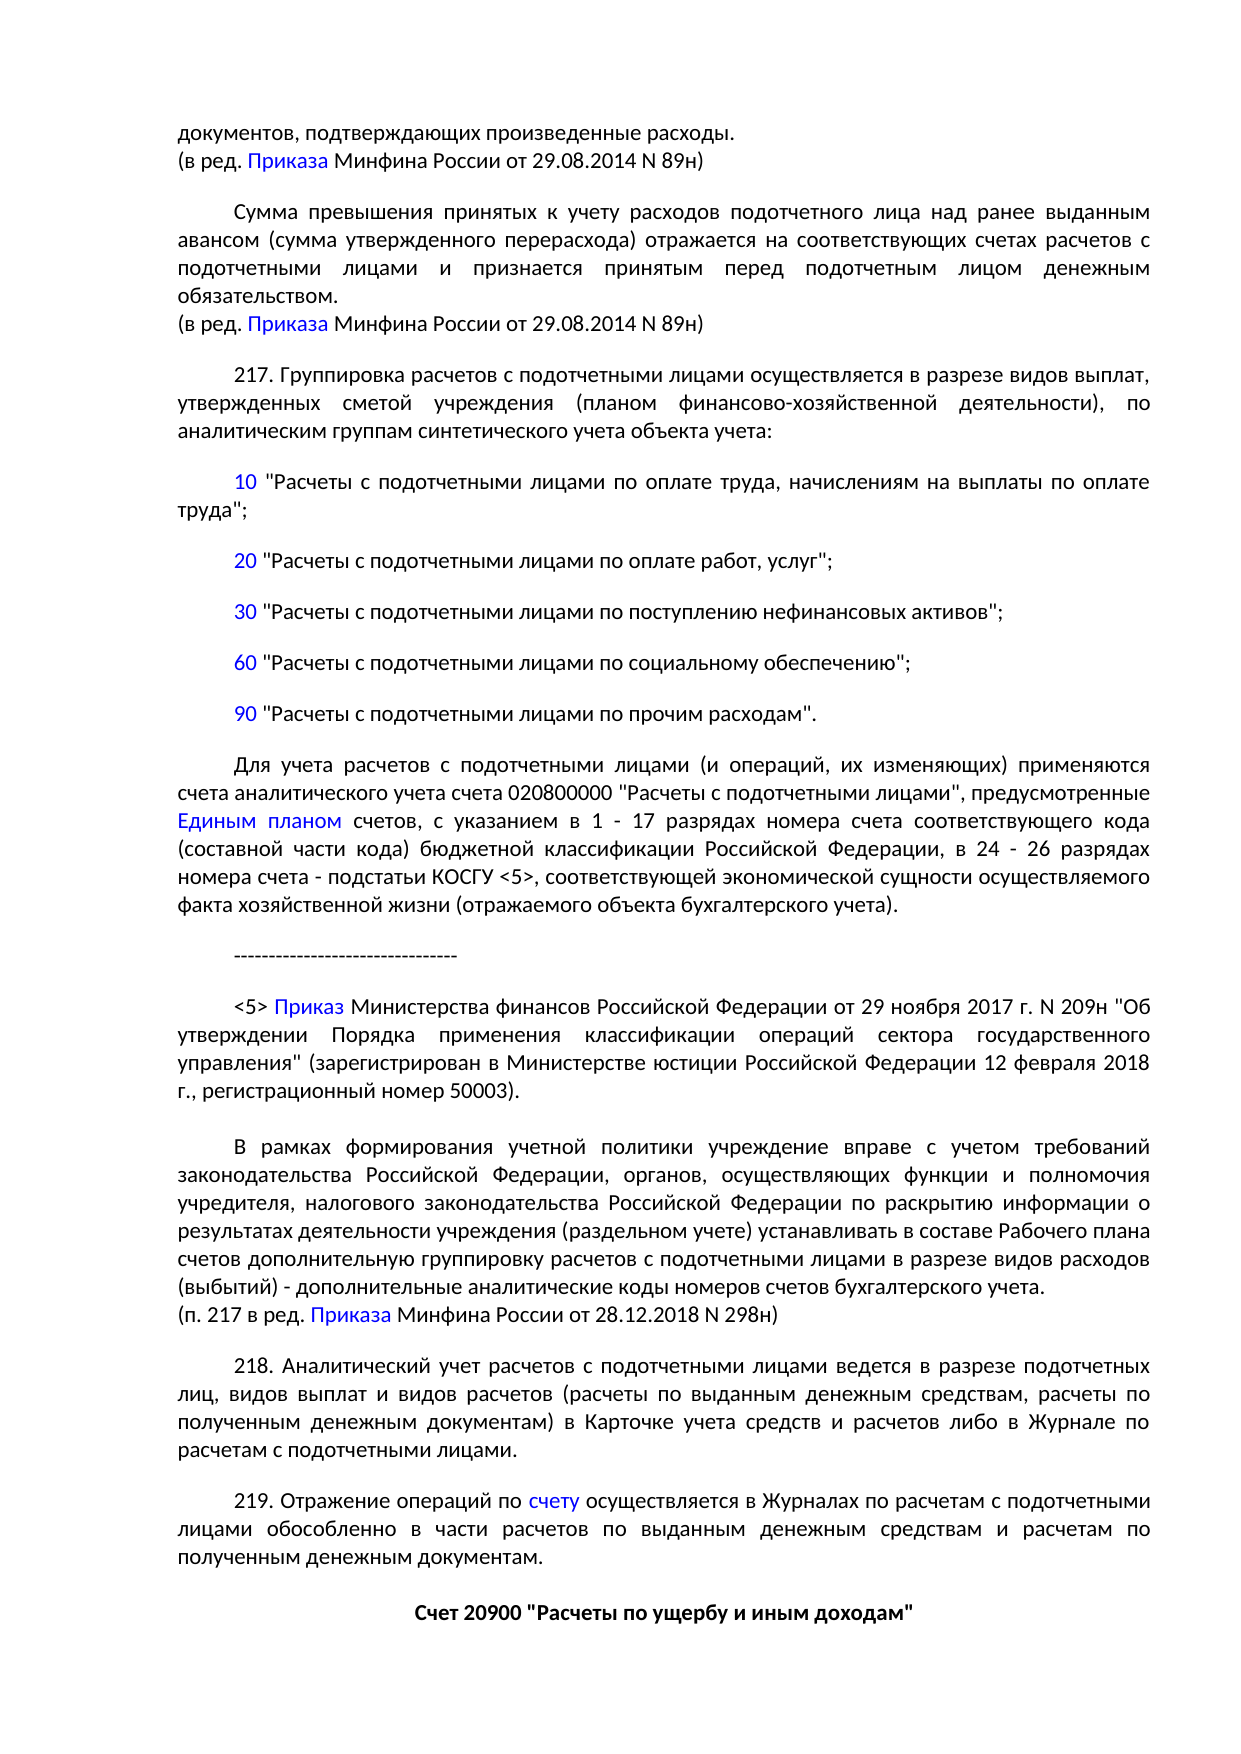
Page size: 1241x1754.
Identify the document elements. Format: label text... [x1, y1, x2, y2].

text 30 "Расчеты с подотчетными лицами по поступлению нефинансовых активов"; [177, 597, 1152, 625]
title Счет 20900 "Расчеты по ущербу и иным доходам" [177, 1598, 1152, 1626]
text Для учета расчетов с подотчетными лицами (и операций, их изменяющих) применяются счета аналитического учета счета 020800000 "Расчеты с подотчетными лицами", предусмотренные Единым планом счетов, с указанием в 1 - 17 разрядах номера счета соответствующего кода (составной части кода) бюджетной классификации Российской Федерации, в 24 - 26 разрядах номера счета - подстатьи КОСГУ <5>, соответствующей экономической сущности осуществляемого факта хозяйственной жизни (отражаемого объекта бухгалтерского учета). [177, 750, 1152, 918]
text Сумма превышения принятых к учету расходов подотчетного лица над ранее выданным авансом (сумма утвержденного перерасхода) отражается на соответствующих счетах расчетов с подотчетными лицами и признается принятым перед подотчетным лицом денежным обязательством. [177, 197, 1152, 309]
text 219. Отражение операций по счету осуществляется в Журналах по расчетам с подотчетными лицами обособленно в части расчетов по выданным денежным средствам и расчетам по полученным денежным документам. [177, 1486, 1152, 1570]
text 60 "Расчеты с подотчетными лицами по социальному обеспечению"; [177, 648, 1152, 676]
text 90 "Расчеты с подотчетными лицами по прочим расходам". [177, 699, 1152, 727]
text В рамках формирования учетной политики учреждение вправе с учетом требований законодательства Российской Федерации, органов, осуществляющих функции и полномочия учредителя, налогового законодательства Российской Федерации по раскрытию информации о результатах деятельности учреждения (раздельном учете) устанавливать в составе Рабочего плана счетов дополнительную группировку расчетов с подотчетными лицами в разрезе видов расходов (выбытий) - дополнительные аналитические коды номеров счетов бухгалтерского учета. [177, 1132, 1152, 1300]
text (в ред. Приказа Минфина России от 29.08.2014 N 89н) [177, 309, 1152, 337]
text 217. Группировка расчетов с подотчетными лицами осуществляется в разрезе видов выплат, утвержденных сметой учреждения (планом финансово-хозяйственной деятельности), по аналитическим группам синтетического учета объекта учета: [177, 360, 1152, 444]
text 20 "Расчеты с подотчетными лицами по оплате работ, услуг"; [177, 546, 1152, 574]
text (в ред. Приказа Минфина России от 29.08.2014 N 89н) [177, 146, 1152, 174]
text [177, 118, 1152, 146]
text -------------------------------- [177, 941, 1152, 969]
text 10 "Расчеты с подотчетными лицами по оплате труда, начислениям на выплаты по оплате труда"; [177, 467, 1152, 523]
text (п. 217 в ред. Приказа Минфина России от 28.12.2018 N 298н) [177, 1300, 1152, 1328]
text <5> Приказ Министерства финансов Российской Федерации от 29 ноября 2017 г. N 209н "Об утверждении Порядка применения классификации операций сектора государственного управления" (зарегистрирован в Министерстве юстиции Российской Федерации 12 февраля 2018 г., регистрационный номер 50003). [177, 992, 1152, 1104]
text 218. Аналитический учет расчетов с подотчетными лицами ведется в разрезе подотчетных лиц, видов выплат и видов расчетов (расчеты по выданным денежным средствам, расчеты по полученным денежным документам) в Карточке учета средств и расчетов либо в Журнале по расчетам с подотчетными лицами. [177, 1351, 1152, 1463]
